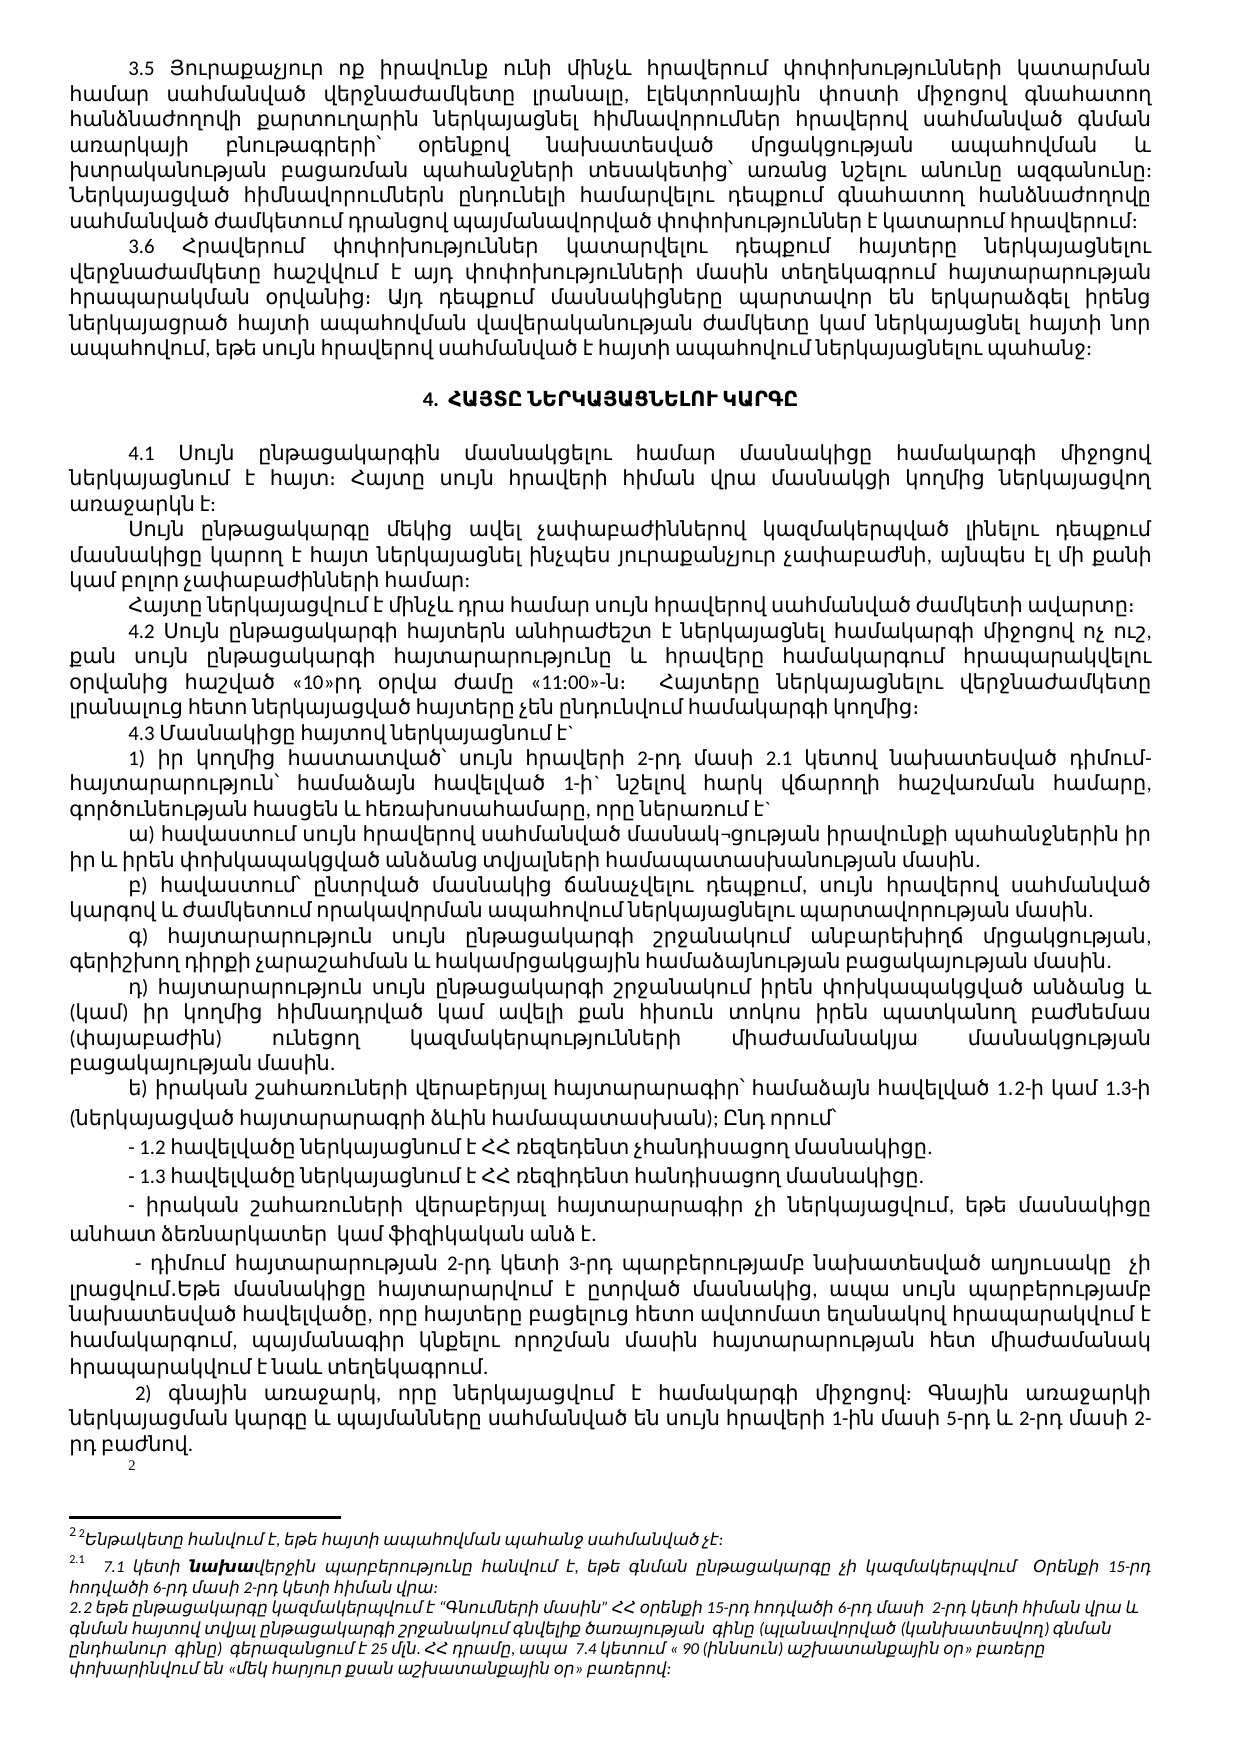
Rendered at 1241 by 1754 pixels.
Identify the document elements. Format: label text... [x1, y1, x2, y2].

text 4.1 Սույն ընթացակարգին մասնակցելու համար մասնակիցը համակարգի միջոցով ներկայացնում է հայտ։ Հայտը սույն հրավերի հիման վրա մասնակցի կողմից ներկայացվող առաջարկն է: [69, 440, 1152, 516]
text Հայտը ներկայացվում է մինչև դրա համար սույն հրավերով սահմանված ժամկետի ավարտը։ [69, 593, 1152, 618]
text դ) հայտարարություն սույն ընթացակարգի շրջանակում իրեն փոխկապակցված անձանց և (կամ) իր կողմից հիմնադրված կամ ավելի քան հիսուն տոկոս իրեն պատկանող բաժնեմաս (փայաբաժին) ունեցող կազմակերպությունների միաժամանակյա մասնակցության բացակայության մասին. [69, 974, 1152, 1076]
text - դիմում հայտարարության 2-րդ կետի 3-րդ պարբերությամբ նախատեսված աղյուսակը չի լրացվում․Եթե մասնակիցը հայտարարվում է ըտրված մասնակից, ապա սույն պարբերությամբ նախատեսված հավելվածը, որը հայտերը բացելուց հետո ավտոմատ եղանակով հրապարակվում է համակարգում, պայմանագիր կնքելու որոշման մասին հայտարարության հետ միաժամանակ հրապարակվում է նաև տեղեկագրում. [69, 1251, 1152, 1380]
text 4.3 Մասնակիցը հայտով ներկայացնում է` [69, 720, 1152, 745]
text 4. ՀԱՅՏԸ ՆԵՐԿԱՅԱՑՆԵԼՈՒ ԿԱՐԳԸ [69, 386, 1152, 411]
text Սույն ընթացակարգը մեկից ավել չափաբաժիններով կազմակերպված լինելու դեպքում մասնակիցը կարող է հայտ ներկայացնել ինչպես յուրաքանչյուր չափաբաժնի, այնպես էլ մի քանի կամ բոլոր չափաբաժինների համար: [69, 516, 1152, 593]
text բ) հավաստում՝ ընտրված մասնակից ճանաչվելու դեպքում, սույն հրավերով սահմանված կարգով և ժամկետում որակավորման ապահովում ներկայացնելու պարտավորության մասին. [69, 872, 1152, 923]
text - 1.2 հավելվածը ներկայացնում է ՀՀ ռեզեդենտ չհանդիսացող մասնակիցը. [69, 1134, 1152, 1159]
text 3.6 Հրավերում փոփոխություններ կատարվելու դեպքում հայտերը ներկայացնելու վերջնաժամկետը հաշվվում է այդ փոփոխությունների մասին տեղեկագրում հայտարարության հրապարակման օրվանից։ Այդ դեպքում մասնակիցները պարտավոր են երկարաձգել իրենց ներկայացրած հայտի ապահովման վավերականության ժամկետը կամ ներկայացնել հայտի նոր ապահովում, եթե սույն հրավերով սահմանված է հայտի ապահովում ներկայացնելու պահանջ: [69, 233, 1152, 361]
text 1) իր կողմից հաստատված՝ սույն հրավերի 2-րդ մասի 2.1 կետով նախատեսված դիմում-հայտարարություն՝ համաձայն հավելված 1-ի` նշելով հարկ վճարողի հաշվառման համարը, գործունեության հասցեն և հեռախոսահամարը, որը ներառում է` [69, 745, 1152, 821]
text ե) իրական շահառուների վերաբերյալ հայտարարագիր՝ համաձայն հավելված 1․2-ի կամ 1.3-ի (ներկայացված հայտարարագրի ձևին համապատասխան); Ընդ որում՝ [69, 1076, 1152, 1130]
text 3.5 Յուրաքաչյուր ոք իրավունք ունի մինչև հրավերում փոփոխությունների կատարման համար սահմանված վերջնաժամկետը լրանալը, էլեկտրոնային փոստի միջոցով գնահատող հանձնաժողովի քարտուղարին ներկայացնել հիմնավորումներ հրավերով սահմանված գնման առարկայի բնութագրերի՝ օրենքով նախատեսված մրցակցության ապահովման և խտրականության բացառման պահանջների տեսակետից՝ առանց նշելու անունը ազգանունը: Ներկայացված հիմնավորումներն ընդունելի համարվելու դեպքում գնահատող հանձնաժողովը սահմանված ժամկետում դրանցով պայմանավորված փոփոխություններ է կատարում հրավերում: [69, 56, 1152, 233]
text 2) գնային առաջարկ, որը ներկայացվում է համակարգի միջոցով: Գնային առաջարկի ներկայացման կարգը և պայմանները սահմանված են սույն հրավերի 1-ին մասի 5-րդ և 2-րդ մասի 2-րդ բաժնով. [69, 1380, 1152, 1456]
text 4.2 Սույն ընթացակարգի հայտերն անհրաժեշտ է ներկայացնել համակարգի միջոցով ոչ ուշ, քան սույն ընթացակարգի հայտարարությունը և հրավերը համակարգում հրապարակվելու օրվանից հաշված «10»րդ օրվա ժամը «11:00»-ն։ Հայտերը ներկայացնելու վերջնաժամկետը լրանալուց հետո ներկայացված հայտերը չեն ընդունվում համակարգի կողմից։ [69, 618, 1152, 720]
text - 1.3 հավելվածը ներկայացնում է ՀՀ ռեզիդենտ հանդիսացող մասնակիցը. [69, 1163, 1152, 1188]
text ա) հավաստում սույն հրավերով սահմանված մասնակ¬ցության իրավունքի պահանջներին իր իր և իրեն փոխկապակցված անձանց տվյալների համապատասխանության մասին. [69, 821, 1152, 872]
text գ) հայտարարություն սույն ընթացակարգի շրջանակում անբարեխիղճ մրցակցության, գերիշխող դիրքի չարաշահման և հակամրցակցային համաձայնության բացակայության մասին. [69, 923, 1152, 974]
text - իրական շահառուների վերաբերյալ հայտարարագիր չի ներկայացվում, եթե մասնակիցը անհատ ձեռնարկատեր կամ ֆիզիկական անձ է. [69, 1192, 1152, 1247]
